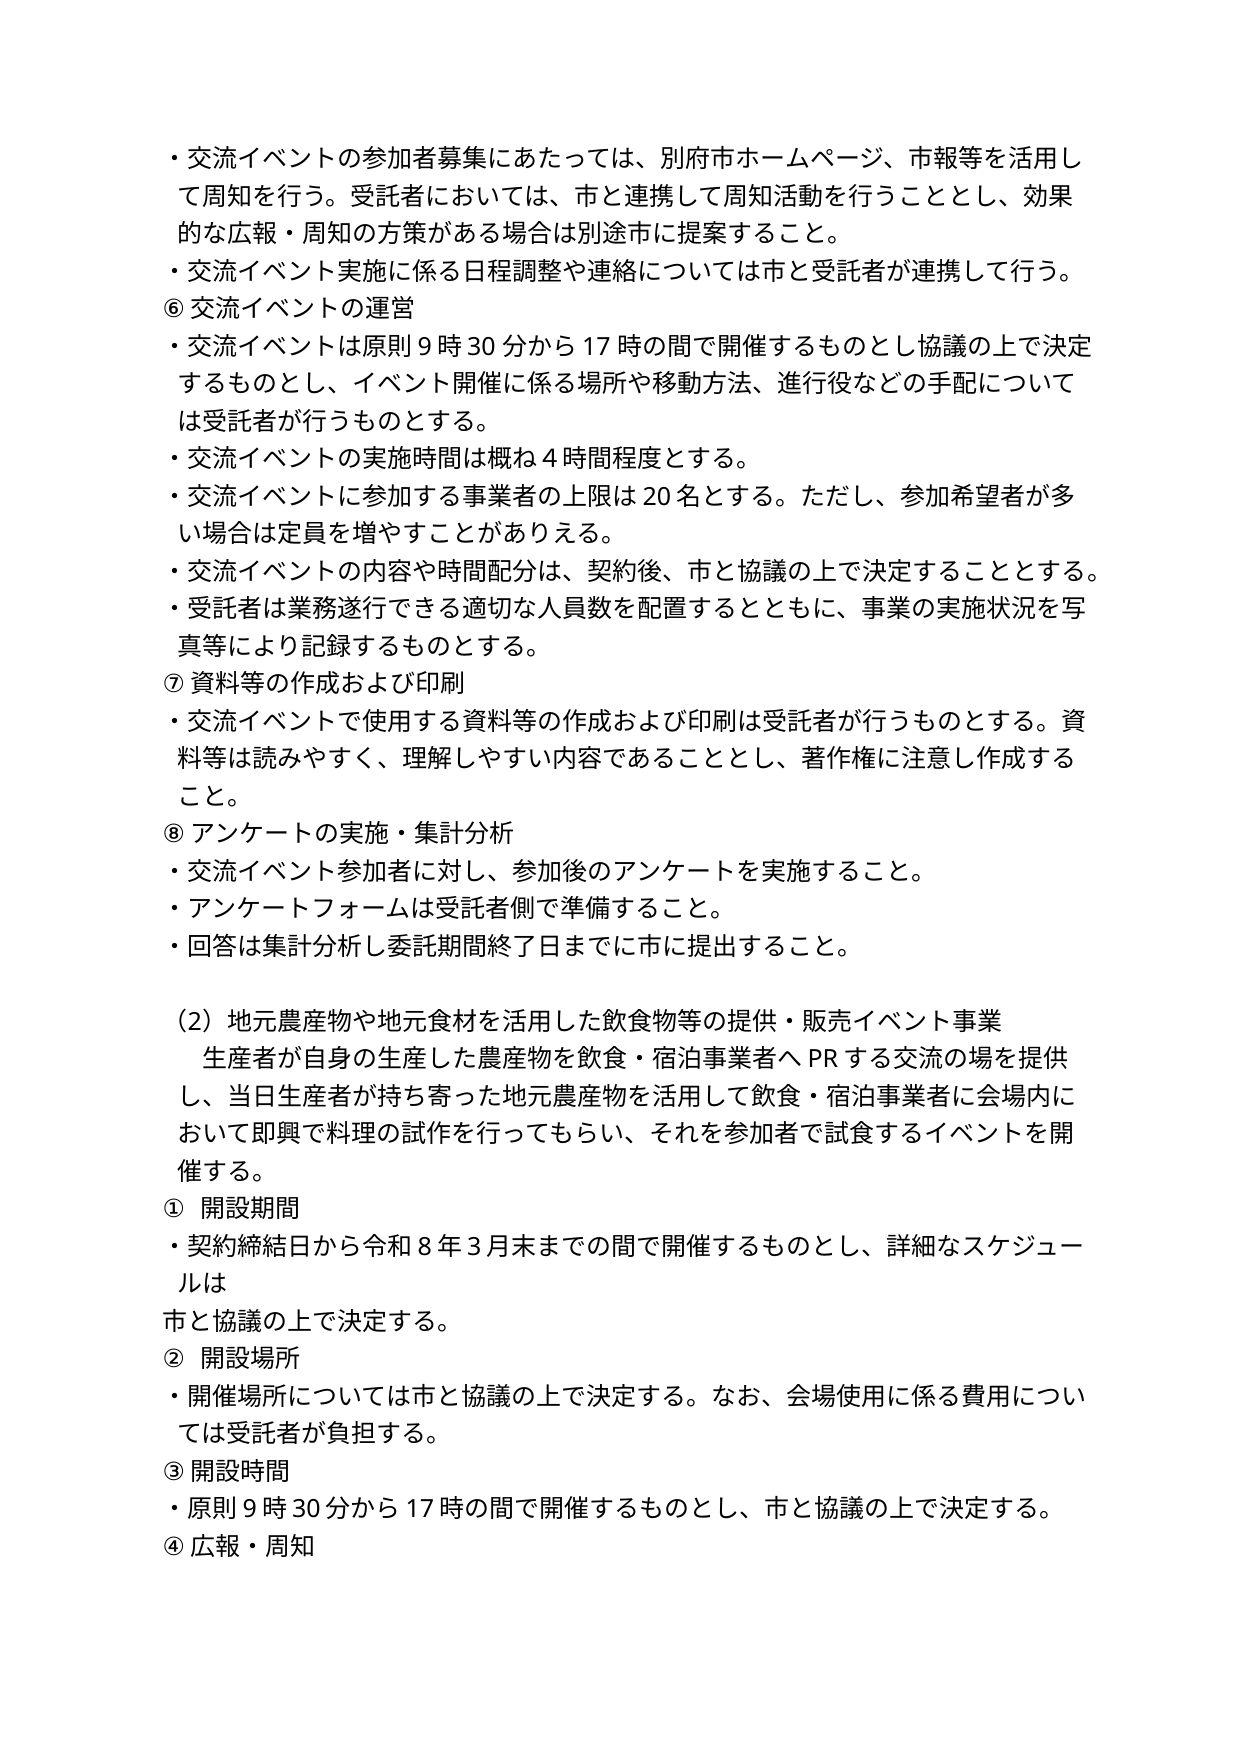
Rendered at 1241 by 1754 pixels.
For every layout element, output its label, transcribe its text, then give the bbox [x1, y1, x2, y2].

text 生産者が自身の生産した農産物を飲食・宿泊事業者へPRする交流の場を提供し、当日生産者が持ち寄った地元農産物を活用して飲食・宿泊事業者に会場内において即興で料理の試作を行ってもらい、それを参加者で試食するイベントを開催する。 [177, 1038, 1092, 1188]
text ・受託者は業務遂行できる適切な人員数を配置するとともに、事業の実施状況を写真等により記録するものとする。 [162, 588, 1092, 663]
text ・交流イベントで使用する資料等の作成および印刷は受託者が行うものとする。資料等は読みやすく、理解しやすい内容であることとし、著作権に注意し作成すること。 [162, 701, 1092, 813]
text ④広報・周知 [162, 1526, 1092, 1563]
list 開設期間 [162, 1188, 1092, 1226]
text ・交流イベントの内容や時間配分は、契約後、市と協議の上で決定することとする。 [162, 551, 1092, 588]
text （2）地元農産物や地元食材を活用した飲食物等の提供・販売イベント事業 [162, 1001, 1092, 1038]
text ⑧アンケートの実施・集計分析 [162, 813, 1092, 851]
text ③開設時間 [162, 1451, 1092, 1488]
text ・回答は集計分析し委託期間終了日までに市に提出すること。 [162, 926, 1092, 963]
text ・アンケートフォームは受託者側で準備すること。 [162, 888, 1092, 926]
text ・原則9時30分から17時の間で開催するものとし、市と協議の上で決定する。 [162, 1488, 1092, 1526]
text ・契約締結日から令和8年3月末までの間で開催するものとし、詳細なスケジュールは [162, 1226, 1092, 1301]
list 開設場所 [162, 1338, 1092, 1376]
text ・交流イベントの参加者募集にあたっては、別府市ホームページ、市報等を活用して周知を行う。受託者においては、市と連携して周知活動を行うこととし、効果的な広報・周知の方策がある場合は別途市に提案すること。 [162, 138, 1092, 251]
text ⑦資料等の作成および印刷 [162, 663, 1092, 701]
text ・開催場所については市と協議の上で決定する。なお、会場使用に係る費用については受託者が負担する。 [162, 1376, 1092, 1451]
text ・交流イベントの実施時間は概ね４時間程度とする。 [162, 438, 1092, 476]
text ・交流イベント参加者に対し、参加後のアンケートを実施すること。 [162, 851, 1092, 888]
text 市と協議の上で決定する。 [162, 1301, 1092, 1338]
text ・交流イベント実施に係る日程調整や連絡については市と受託者が連携して行う。 [162, 251, 1092, 288]
text ⑥交流イベントの運営 [162, 288, 1092, 326]
text ・交流イベントは原則9時30 分から17 時の間で開催するものとし協議の上で決定するものとし、イベント開催に係る場所や移動方法、進行役などの手配については受託者が行うものとする。 [162, 326, 1092, 438]
text ・交流イベントに参加する事業者の上限は20名とする。ただし、参加希望者が多い場合は定員を増やすことがありえる。 [162, 476, 1092, 551]
